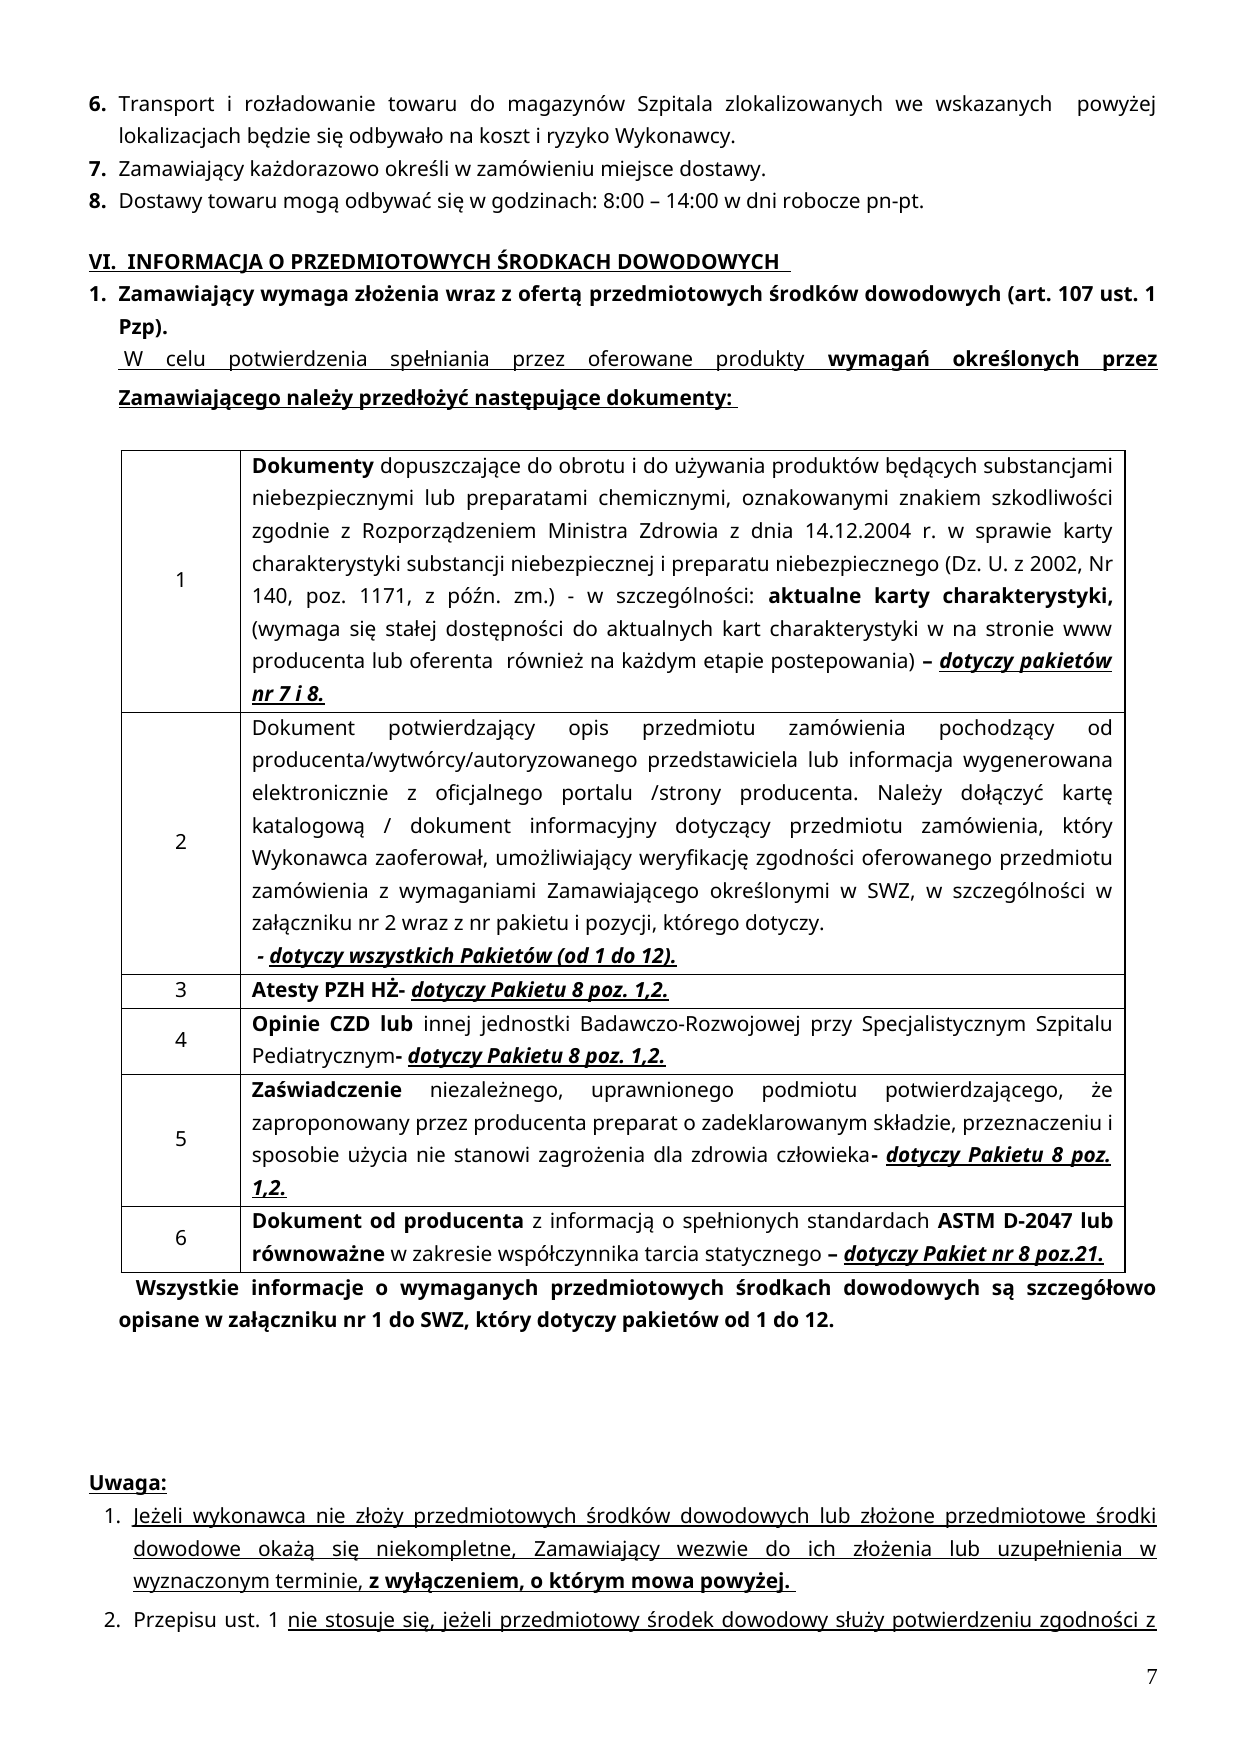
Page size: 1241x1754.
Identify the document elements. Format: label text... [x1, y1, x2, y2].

table_cell Zaświadczenie niezależnego, uprawnionego podmiotu potwierdzającego, że zaproponowany przez producenta preparat o zadeklarowanym składzie, przeznaczeniu i sposobie użycia nie stanowi zagrożenia dla zdrowia człowieka- dotyczy Pakietu 8 poz. 1,2. [241, 1075, 1124, 1206]
table_cell Dokument potwierdzający opis przedmiotu zamówienia pochodzący od producenta/wytwórcy/autoryzowanego przedstawiciela lub informacja wygenerowana elektronicznie z oficjalnego portalu /strony producenta. Należy dołączyć kartę katalogową / dokument informacyjny dotyczący przedmiotu zamówienia, który Wykonawca zaoferował, umożliwiający weryfikację zgodności oferowanego przedmiotu zamówienia z wymaganiami Zamawiającego określonymi w SWZ, w szczególności w załączniku nr 2 wraz z nr pakietu i pozycji, którego dotyczy. - dotyczy wszystkich Pakietów (od 1 do 12). [241, 713, 1124, 974]
table_cell 5 [122, 1075, 240, 1206]
text VI. INFORMACJA O PRZEDMIOTOWYCH ŚRODKACH DOWODOWYCH [89, 247, 1157, 275]
table_cell 6 [122, 1207, 240, 1272]
table_cell Atesty PZH HŻ- dotyczy Pakietu 8 poz. 1,2. [241, 975, 1124, 1008]
table_cell 4 [122, 1009, 240, 1074]
text W celu potwierdzenia spełniania przez oferowane produkty wymagań określonych przez Zamawiającego należy przedłożyć następujące dokumenty: [118, 370, 1157, 412]
list Jeżeli wykonawca nie złoży przedmiotowych środków dowodowych lub złożone przedmiotowe środki dowodowe okażą się niekompletne, Zamawiający wezwie do ich złożenia lub uzupełnienia w wyznaczonym terminie, z wyłączeniem, o którym mowa powyżej. [103, 1501, 1157, 1595]
table_cell 2 [122, 713, 240, 974]
text Uwaga: [89, 1468, 1157, 1497]
list Transport i rozładowanie towaru do magazynów Szpitala zlokalizowanych we wskazanych powyżej lokalizacjach będzie się odbywało na koszt i ryzyko Wykonawcy. [89, 89, 1157, 150]
table_header Dokumenty dopuszczające do obrotu i do używania produktów będących substancjami niebezpiecznymi lub preparatami chemicznymi, oznakowanymi znakiem szkodliwości zgodnie z Rozporządzeniem Ministra Zdrowia z dnia 14.12.2004 r. w sprawie karty charakterystyki substancji niebezpiecznej i preparatu niebezpiecznego (Dz. U. z 2002, Nr 140, poz. 1171, z późn. zm.) - w szczególności: aktualne karty charakterystyki, (wymaga się stałej dostępności do aktualnych kart charakterystyki w na stronie www producenta lub oferenta również na każdym etapie postepowania) – dotyczy pakietów nr 7 i 8. [241, 451, 1124, 712]
list Dostawy towaru mogą odbywać się w godzinach: 8:00 – 14:00 w dni robocze pn-pt. [89, 187, 1157, 215]
table_cell Opinie CZD lub innej jednostki Badawczo-Rozwojowej przy Specjalistycznym Szpitalu Pediatrycznym- dotyczy Pakietu 8 poz. 1,2. [241, 1009, 1124, 1074]
text Wszystkie informacje o wymaganych przedmiotowych środkach dowodowych są szczegółowo opisane w załączniku nr 1 do SWZ, który dotyczy pakietów od 1 do 12. [89, 1273, 1157, 1334]
table_header 1 [122, 451, 240, 712]
list Zamawiający każdorazowo określi w zamówieniu miejsce dostawy. [89, 154, 1157, 182]
list Zamawiający wymaga złożenia wraz z ofertą przedmiotowych środków dowodowych (art. 107 ust. 1 Pzp). [89, 279, 1157, 340]
text W celu potwierdzenia spełniania przez oferowane produkty wymagań określonych przez Zamawiającego należy przedłożyć następujące dokumenty: [118, 344, 1157, 369]
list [103, 1605, 1157, 1634]
table_cell Dokument od producenta z informacją o spełnionych standardach ASTM D-2047 lub równoważne w zakresie współczynnika tarcia statycznego – dotyczy Pakiet nr 8 poz.21. [241, 1207, 1124, 1272]
table_cell 3 [122, 975, 240, 1008]
